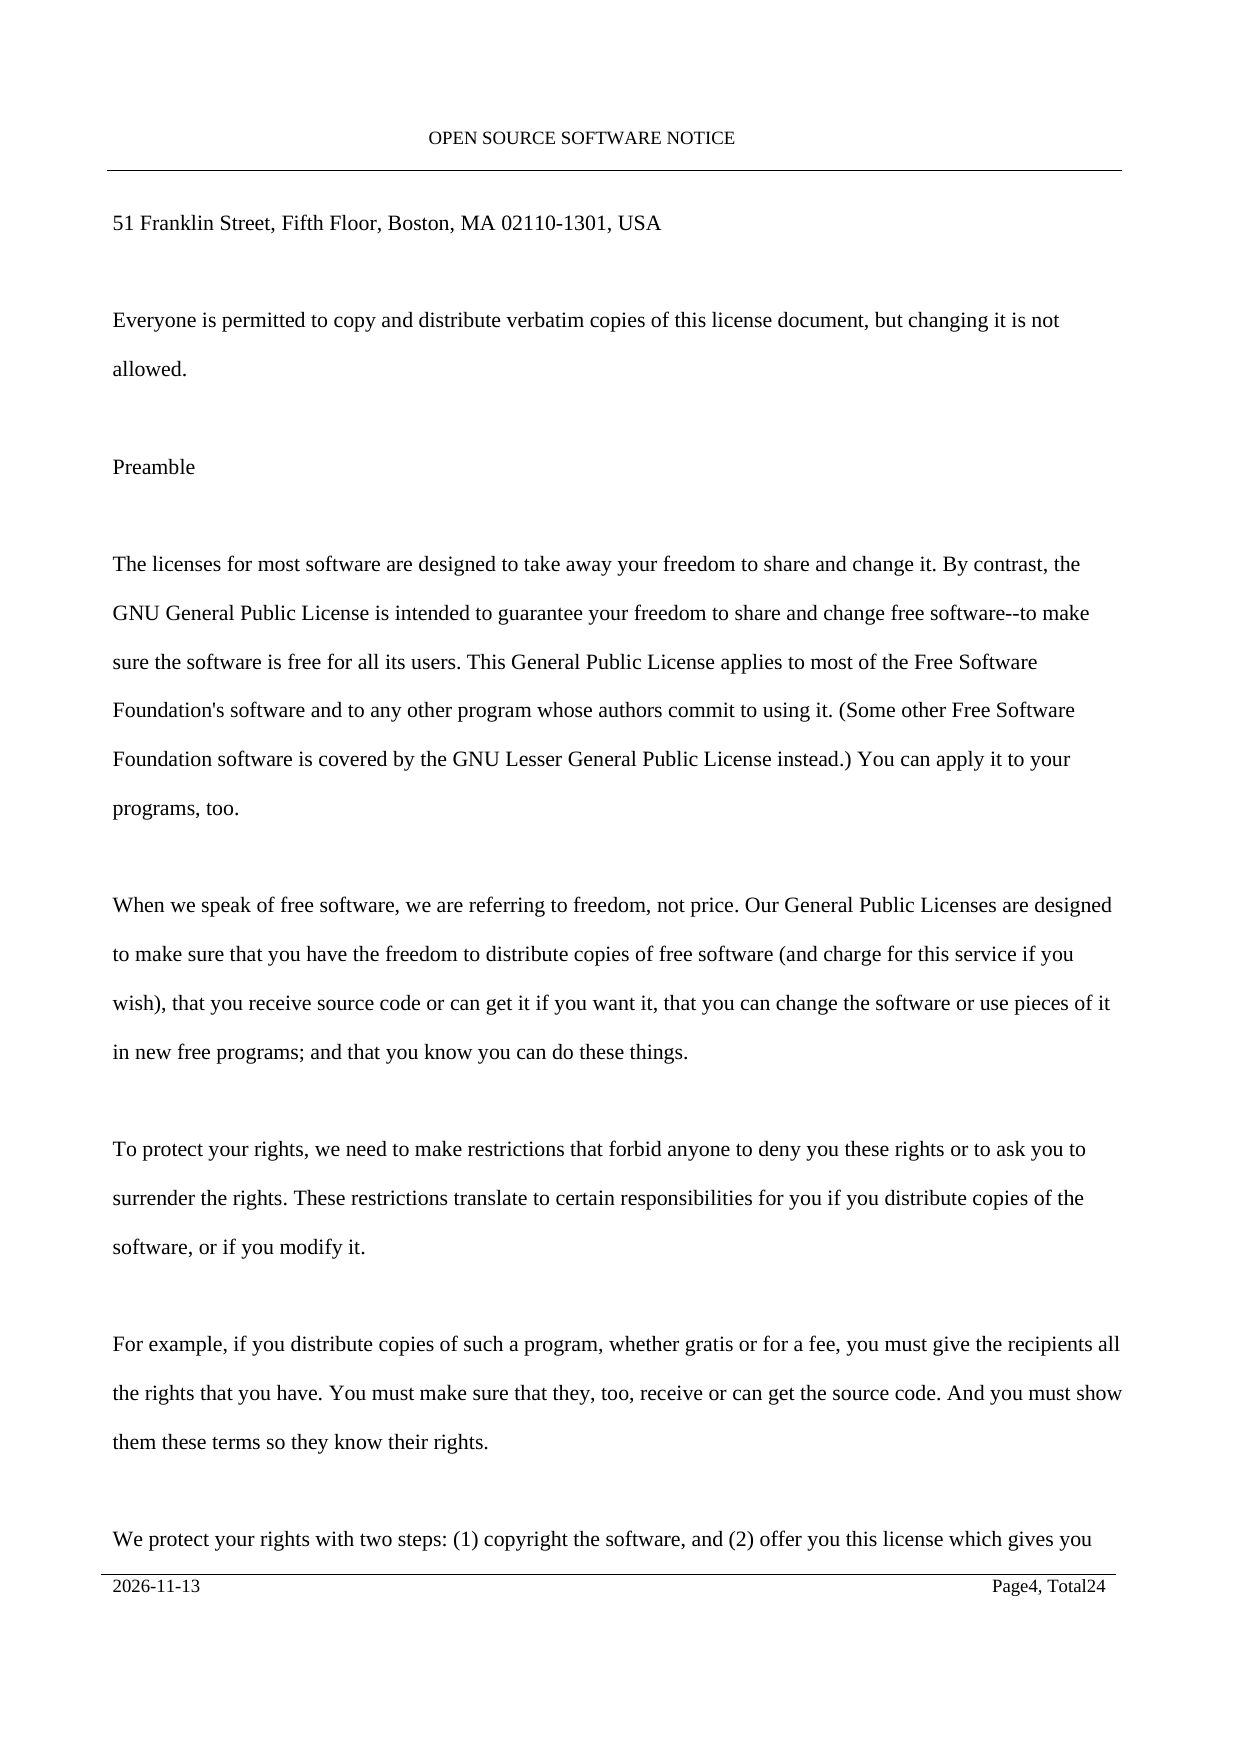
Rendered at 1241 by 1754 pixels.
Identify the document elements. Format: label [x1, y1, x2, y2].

text [112, 206, 1128, 1555]
